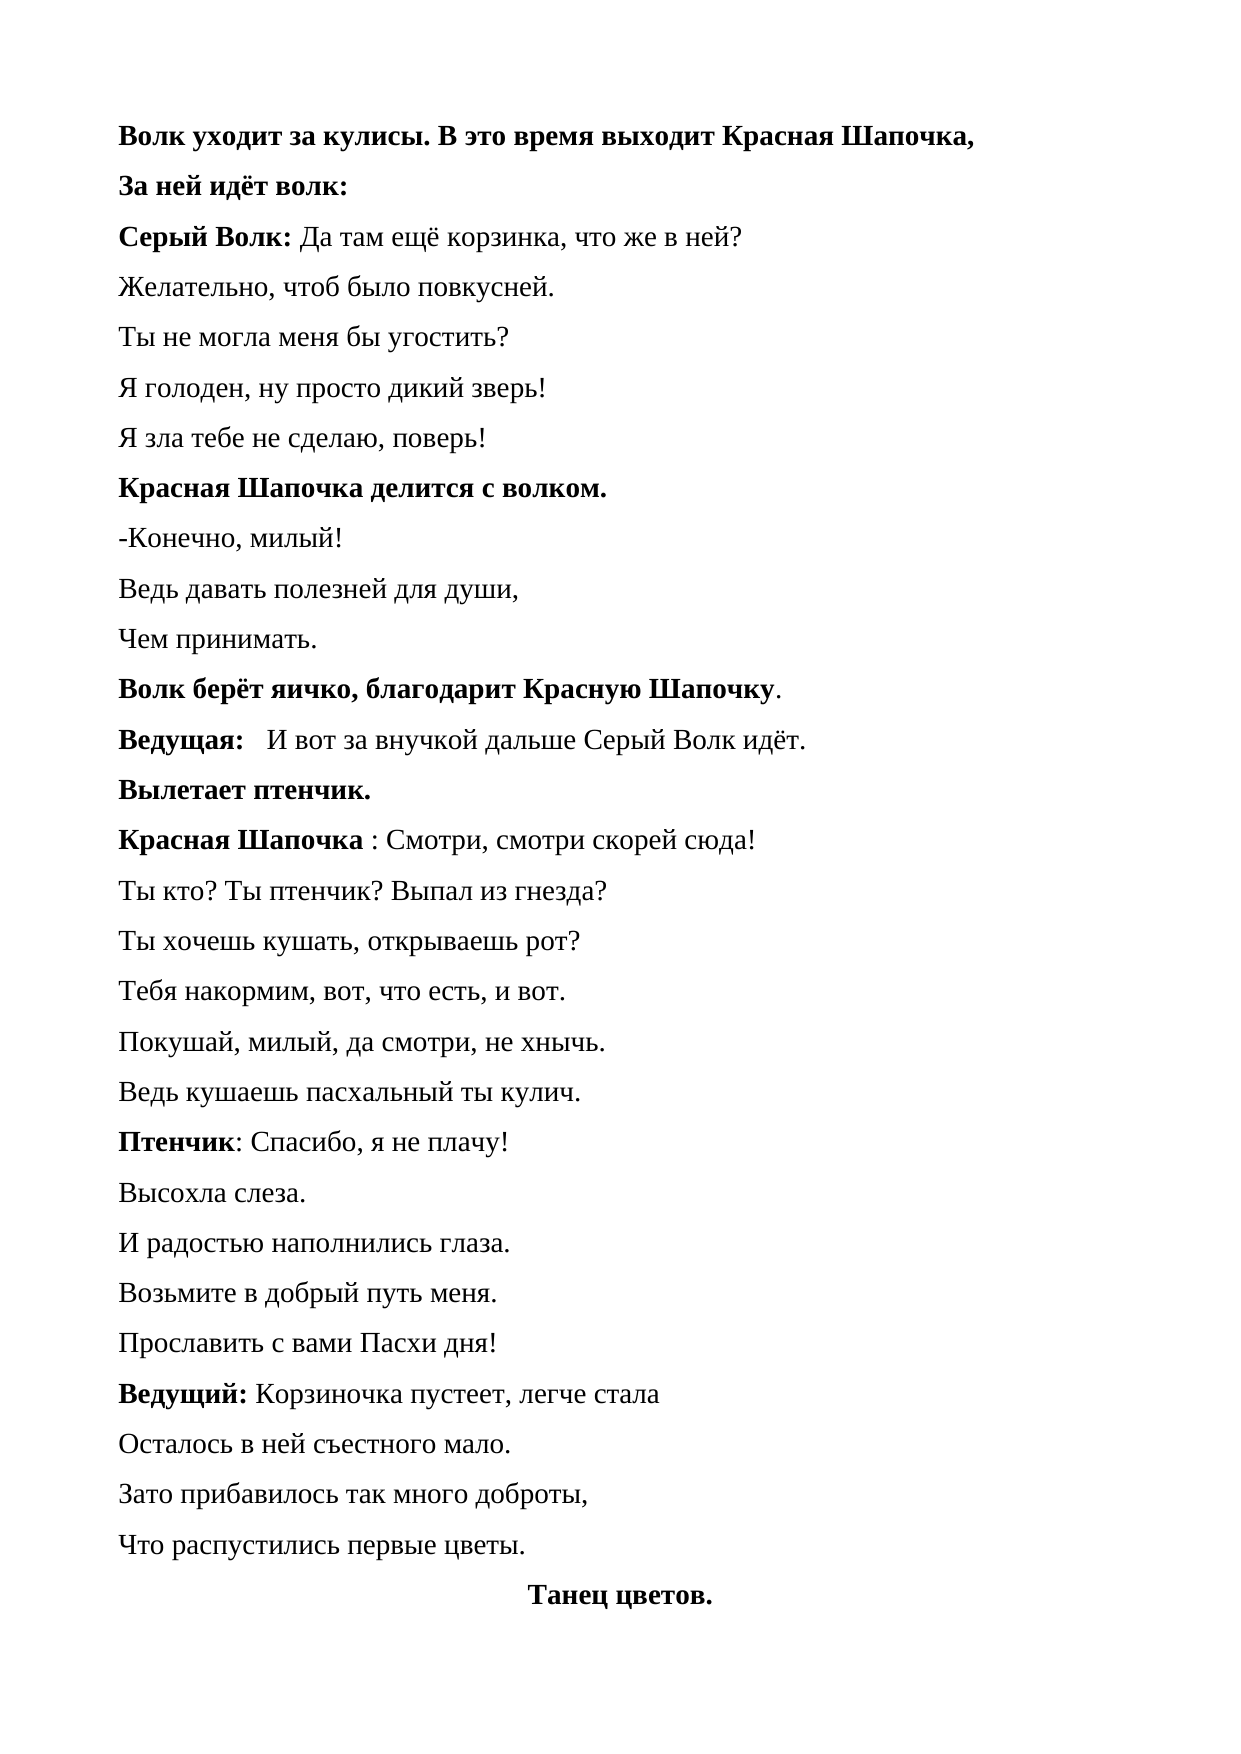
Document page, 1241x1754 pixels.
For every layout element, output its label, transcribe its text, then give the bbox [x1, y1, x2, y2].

text Красная Шапочка : Смотри, смотри скорей сюда! [118, 822, 1122, 856]
text Ведь давать полезней для души, [118, 571, 1122, 604]
text Вылетает птенчик. [118, 772, 1122, 806]
text Танец цветов. [118, 1577, 1122, 1611]
text Серый Волк: Да там ещё корзинка, что же в ней? [118, 219, 1122, 252]
text Возьмите в добрый путь меня. [118, 1275, 1122, 1309]
text Что распустились первые цветы. [118, 1527, 1122, 1560]
text Желательно, чтоб было повкусней. [118, 269, 1122, 303]
text Ты не могла меня бы угостить? [118, 319, 1122, 353]
text Я голоден, ну просто дикий зверь! [118, 370, 1122, 403]
text Ты кто? Ты птенчик? Выпал из гнезда? [118, 873, 1122, 906]
text Волк уходит за кулисы. В это время выходит Красная Шапочка, [118, 118, 1122, 152]
text Птенчик: Спасибо, я не плачу! [118, 1124, 1122, 1158]
text Осталось в ней съестного мало. [118, 1426, 1122, 1460]
text И радостью наполнились глаза. [118, 1225, 1122, 1258]
text Волк берёт яичко, благодарит Красную Шапочку. [118, 672, 1122, 705]
text Ведущая: И вот за внучкой дальше Серый Волк идёт. [118, 722, 1122, 755]
text Зато прибавилось так много доброты, [118, 1477, 1122, 1510]
text Чем принимать. [118, 621, 1122, 655]
text Прославить с вами Пасхи дня! [118, 1326, 1122, 1359]
text Тебя накормим, вот, что есть, и вот. [118, 973, 1122, 1007]
text Высохла слеза. [118, 1175, 1122, 1208]
text Красная Шапочка делится с волком. [118, 470, 1122, 504]
text За ней идёт волк: [118, 168, 1122, 202]
text Я зла тебе не сделаю, поверь! [118, 420, 1122, 453]
text Ведущий: Корзиночка пустеет, легче стала [118, 1376, 1122, 1409]
text Ты хочешь кушать, открываешь рот? [118, 923, 1122, 957]
text -Конечно, милый! [118, 521, 1122, 554]
text Покушай, милый, да смотри, не хнычь. [118, 1024, 1122, 1057]
text Ведь кушаешь пасхальный ты кулич. [118, 1074, 1122, 1108]
